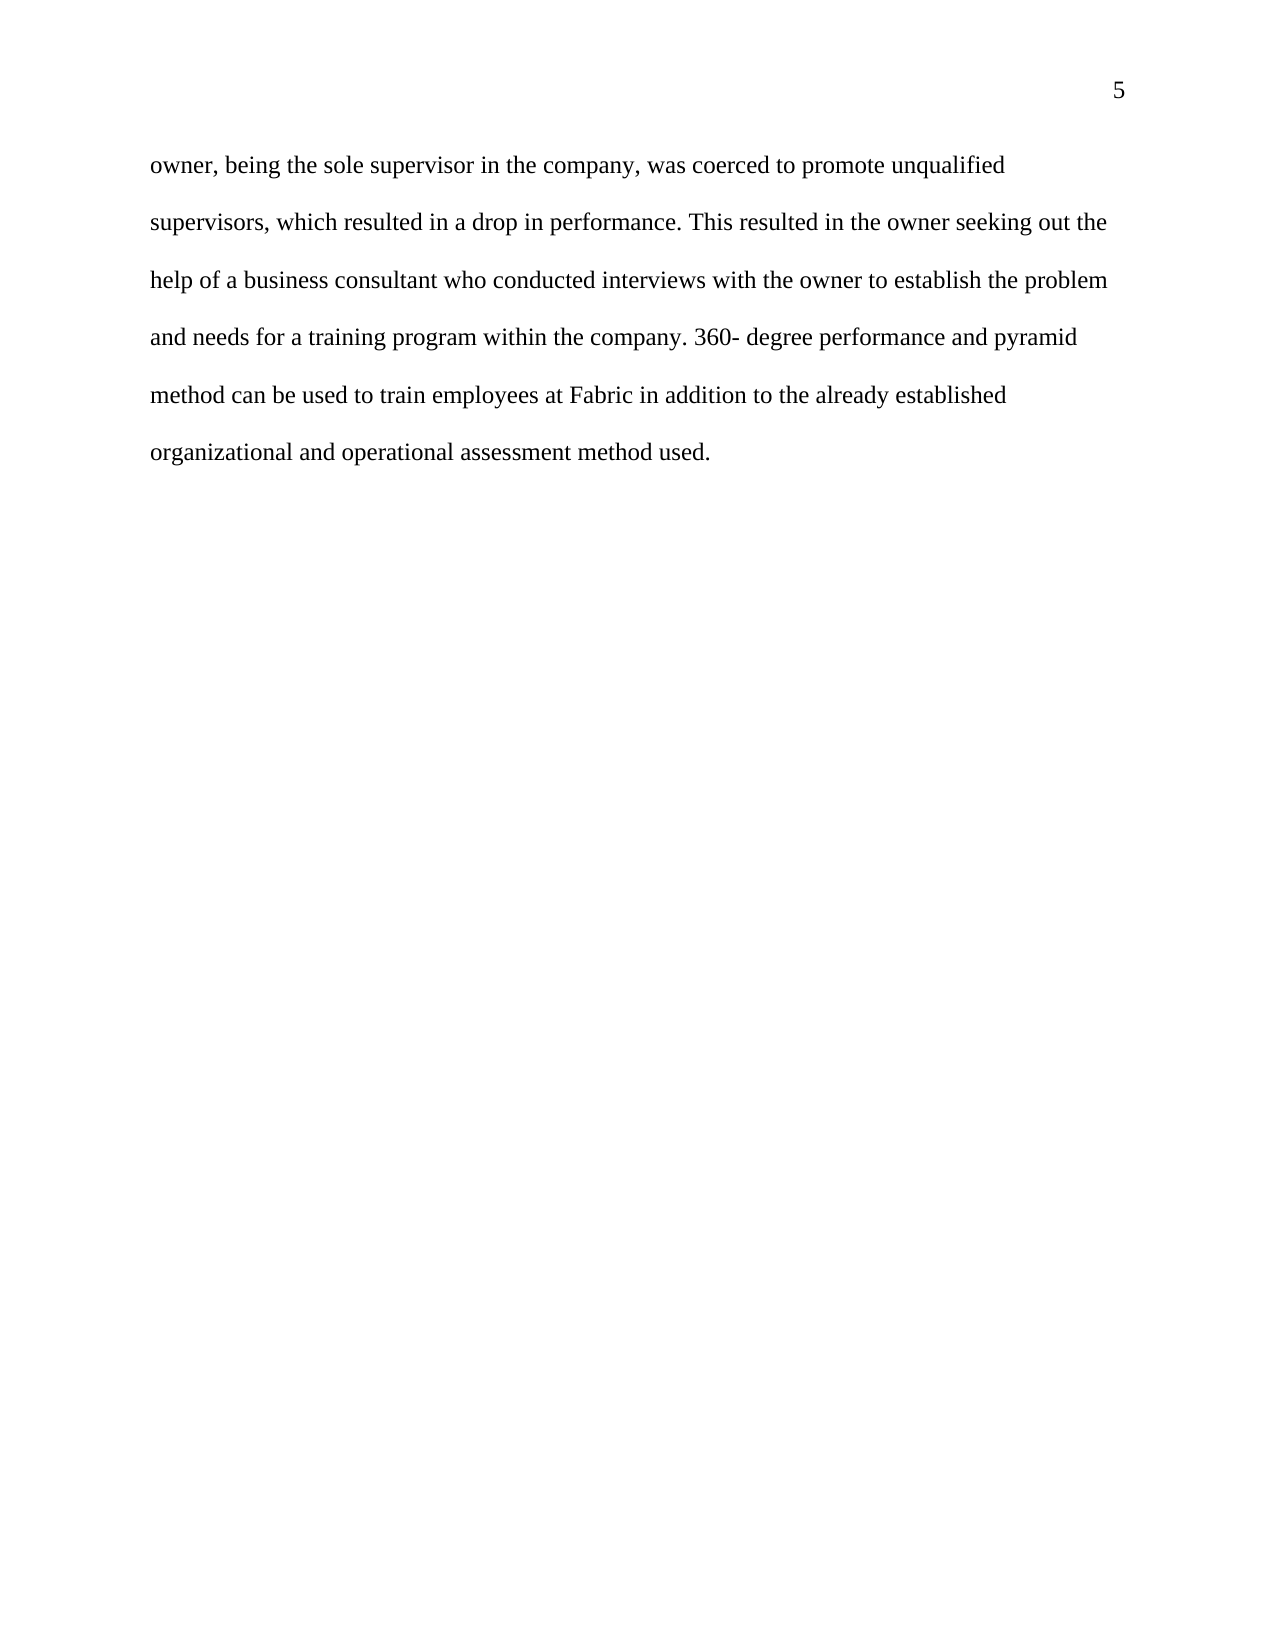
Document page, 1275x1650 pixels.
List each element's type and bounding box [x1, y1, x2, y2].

text [150, 150, 1125, 466]
